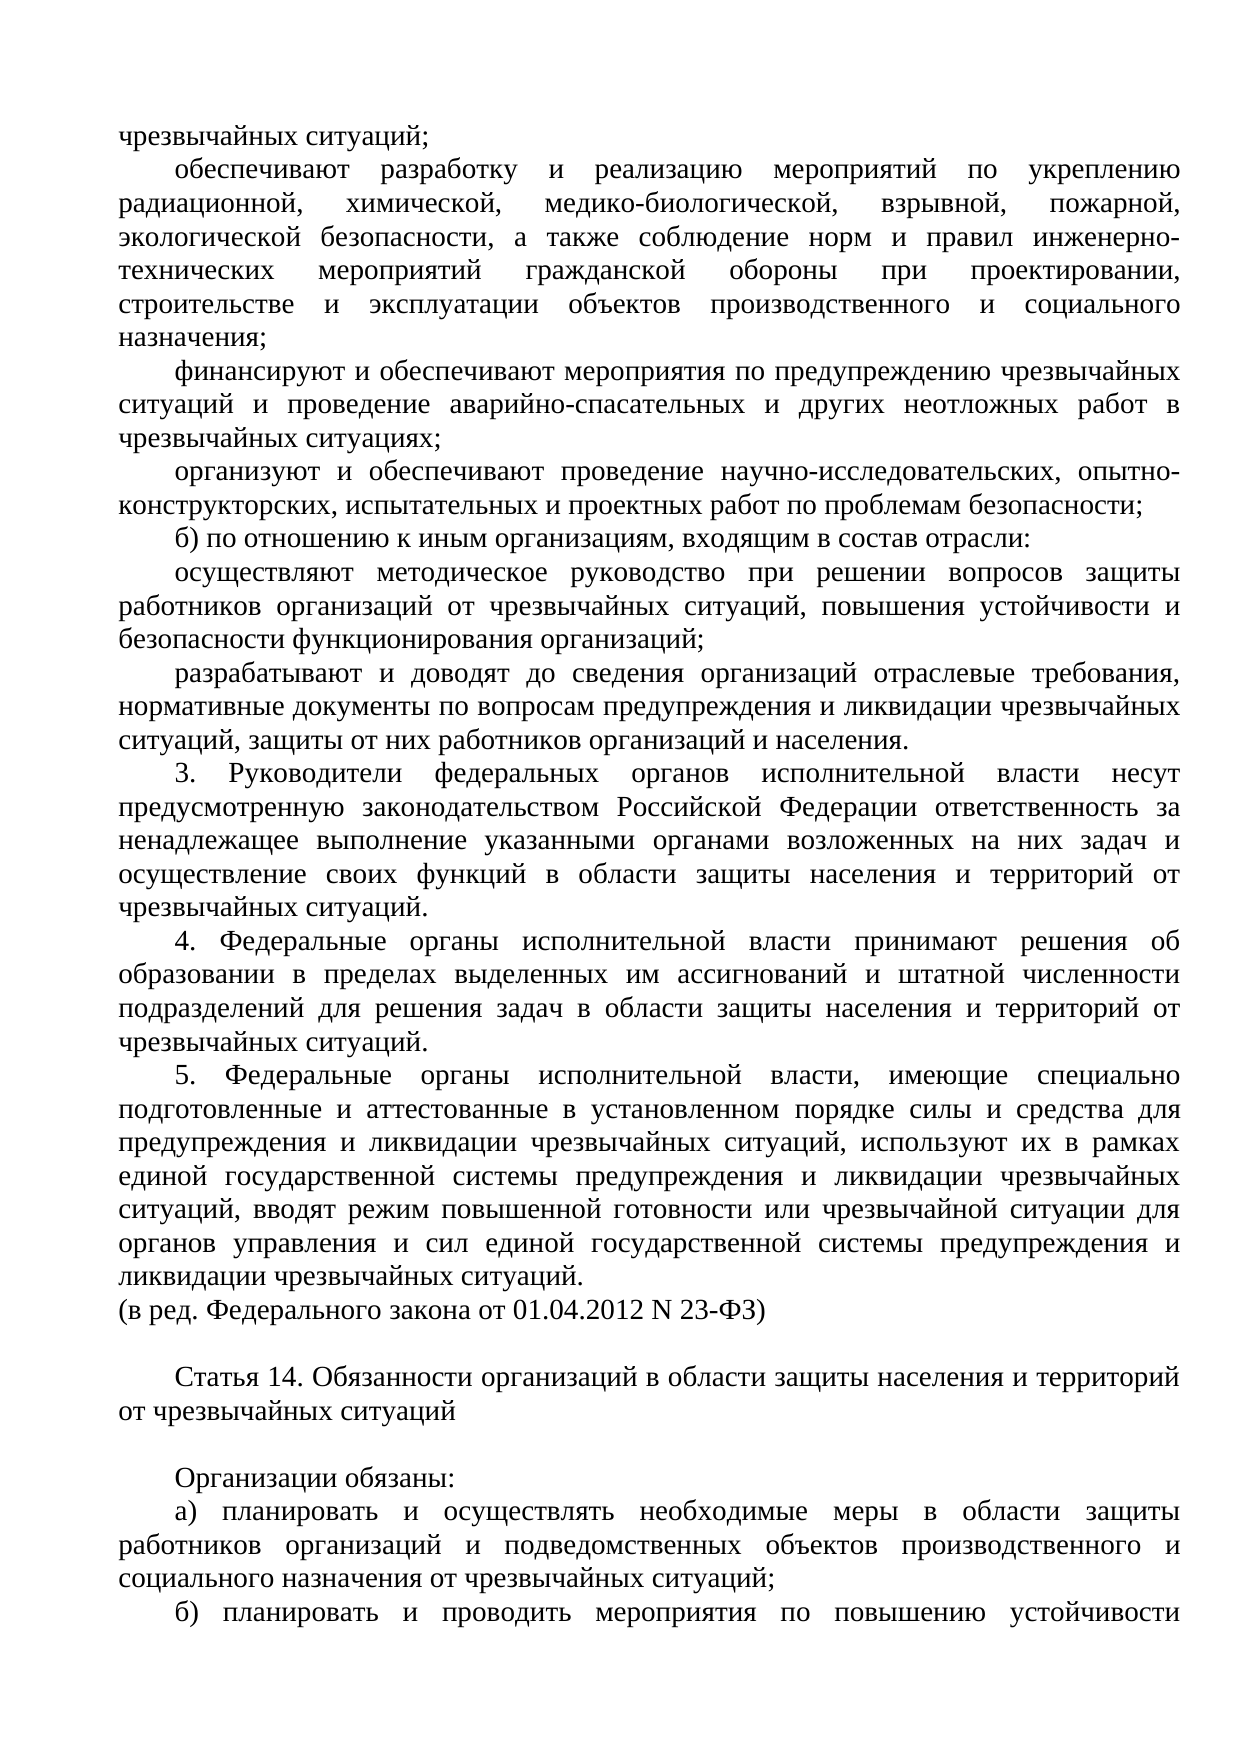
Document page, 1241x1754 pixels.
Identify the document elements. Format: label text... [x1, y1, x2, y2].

text 5. Федеральные органы исполнительной власти, имеющие специально подготовленные и аттестованные в установленном порядке силы и средства для предупреждения и ликвидации чрезвычайных ситуаций, используют их в рамках единой государственной системы предупреждения и ликвидации чрезвычайных ситуаций, вводят режим повышенной готовности или чрезвычайной ситуации для органов управления и сил единой государственной системы предупреждения и ликвидации чрезвычайных ситуаций. [118, 1057, 1181, 1292]
text обеспечивают разработку и реализацию мероприятий по укреплению радиационной, химической, медико-биологической, взрывной, пожарной, экологической безопасности, а также соблюдение норм и правил инженерно-технических мероприятий гражданской обороны при проектировании, строительстве и эксплуатации объектов производственного и социального назначения; [118, 152, 1181, 353]
text 3. Руководители федеральных органов исполнительной власти несут предусмотренную законодательством Российской Федерации ответственность за ненадлежащее выполнение указанными органами возложенных на них задач и осуществление своих функций в области защиты населения и территорий от чрезвычайных ситуаций. [118, 755, 1181, 923]
text организуют и обеспечивают проведение научно-исследовательских, опытно-конструкторских, испытательных и проектных работ по проблемам безопасности; [118, 453, 1181, 521]
text Статья 14. Обязанности организаций в области защиты населения и территорий от чрезвычайных ситуаций [118, 1359, 1181, 1426]
text 4. Федеральные органы исполнительной власти принимают решения об образовании в пределах выделенных им ассигнований и штатной численности подразделений для решения задач в области защиты населения и территорий от чрезвычайных ситуаций. [118, 923, 1181, 1057]
text финансируют и обеспечивают мероприятия по предупреждению чрезвычайных ситуаций и проведение аварийно-спасательных и других неотложных работ в чрезвычайных ситуациях; [118, 353, 1181, 453]
text (в ред. Федерального закона от 01.04.2012 N 23-ФЗ) [118, 1292, 1181, 1326]
text б) по отношению к иным организациям, входящим в состав отрасли: [118, 521, 1181, 554]
text разрабатывают и доводят до сведения организаций отраслевые требования, нормативные документы по вопросам предупреждения и ликвидации чрезвычайных ситуаций, защиты от них работников организаций и населения. [118, 655, 1181, 755]
text а) планировать и осуществлять необходимые меры в области защиты работников организаций и подведомственных объектов производственного и социального назначения от чрезвычайных ситуаций; [118, 1493, 1181, 1594]
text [118, 118, 1181, 152]
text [118, 1594, 1181, 1627]
text Организации обязаны: [118, 1460, 1181, 1493]
text осуществляют методическое руководство при решении вопросов защиты работников организаций от чрезвычайных ситуаций, повышения устойчивости и безопасности функционирования организаций; [118, 554, 1181, 655]
